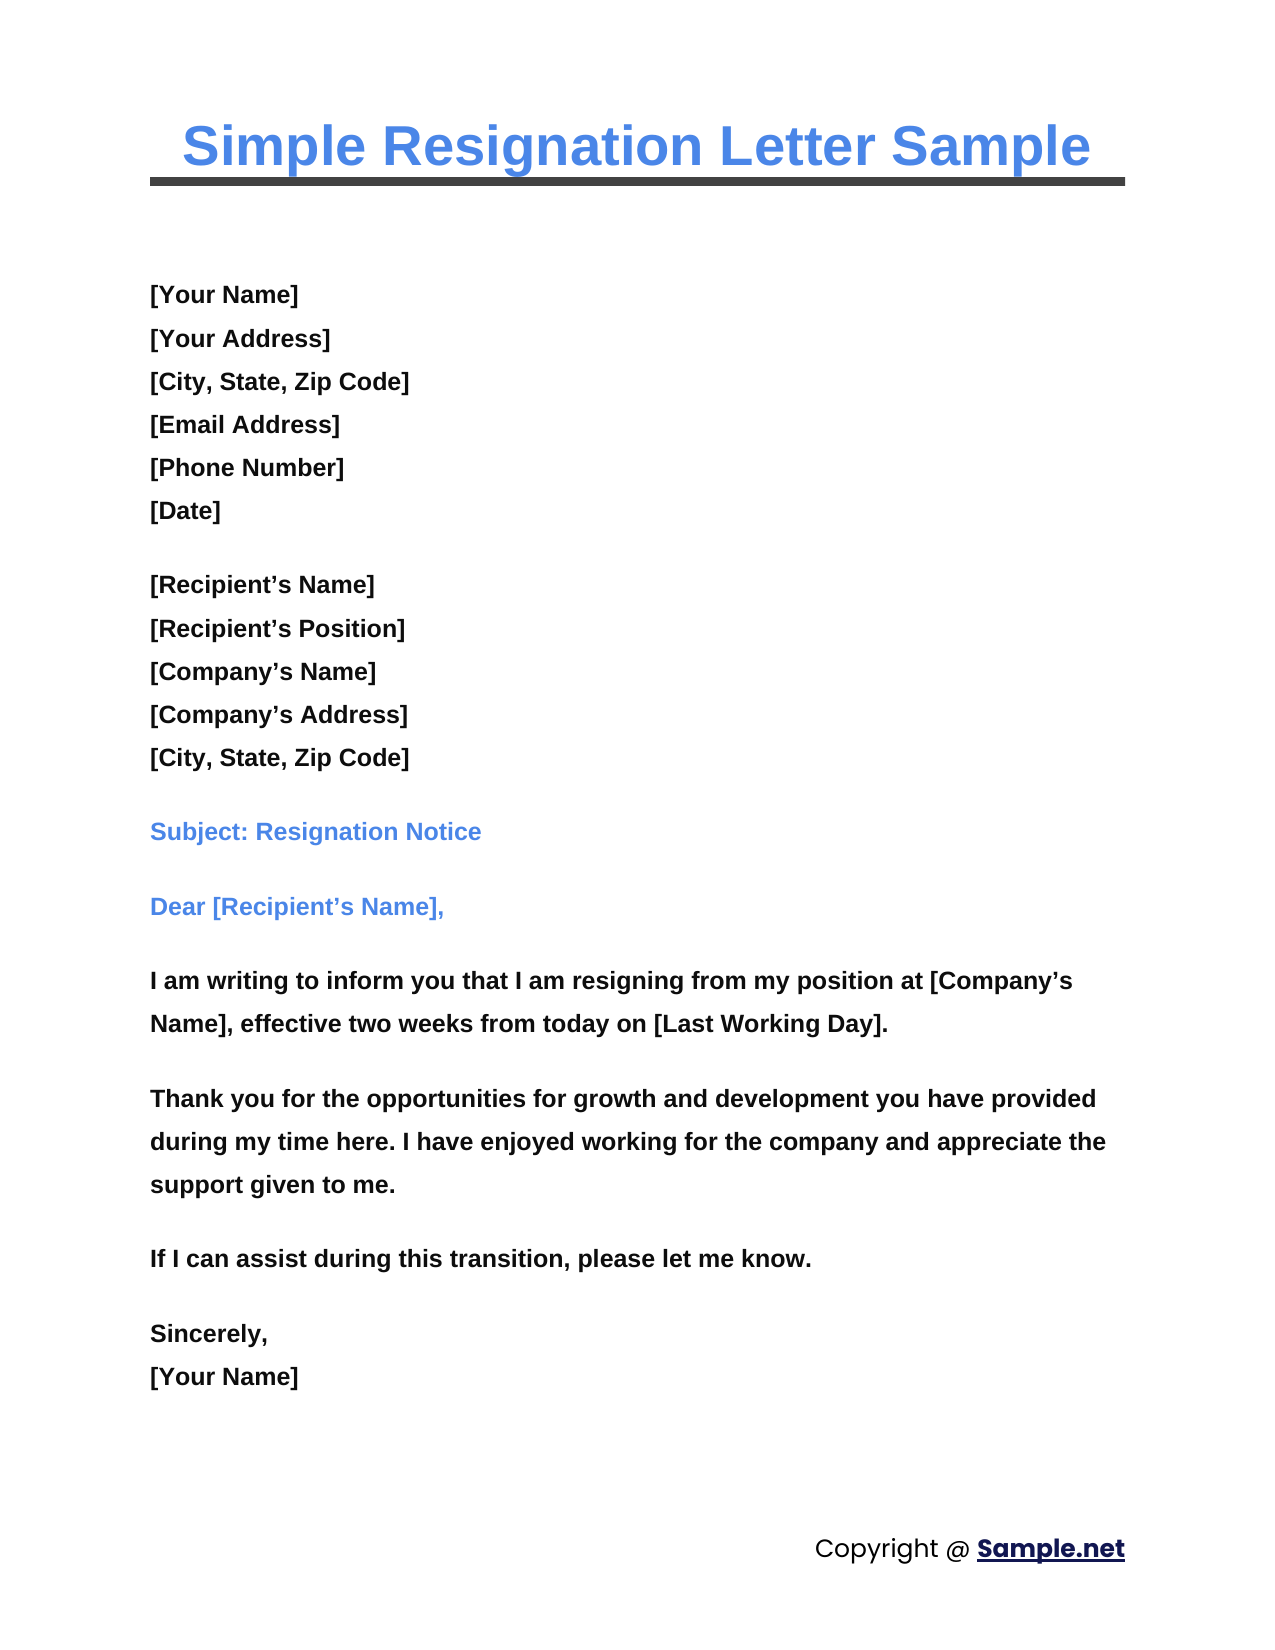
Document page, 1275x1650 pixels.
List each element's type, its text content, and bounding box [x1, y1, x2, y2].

text Thank you for the opportunities for growth and development you have provided during my time here. I have enjoyed working for the company and appreciate the support given to me. [150, 1084, 1125, 1199]
text If I can assist during this transition, please let me know. [150, 1244, 1125, 1273]
text Sincerely, [Your Name] [150, 1319, 1125, 1391]
text I am writing to inform you that I am resigning from my position at [Company’s Name], effective two weeks from today on [Last Working Day]. [150, 966, 1125, 1038]
picture [150, 177, 1125, 186]
text [Recipient’s Name] [Recipient’s Position] [Company’s Name] [Company’s Address] [City, State, Zip Code] [150, 571, 1125, 772]
text Dear [Recipient’s Name], [150, 892, 1125, 921]
text [Your Name] [Your Address] [City, State, Zip Code] [Email Address] [Phone Number] [Date] [150, 281, 1125, 525]
text Subject: Resignation Notice [150, 817, 1125, 846]
title Simple Resignation Letter Sample [150, 112, 1125, 177]
